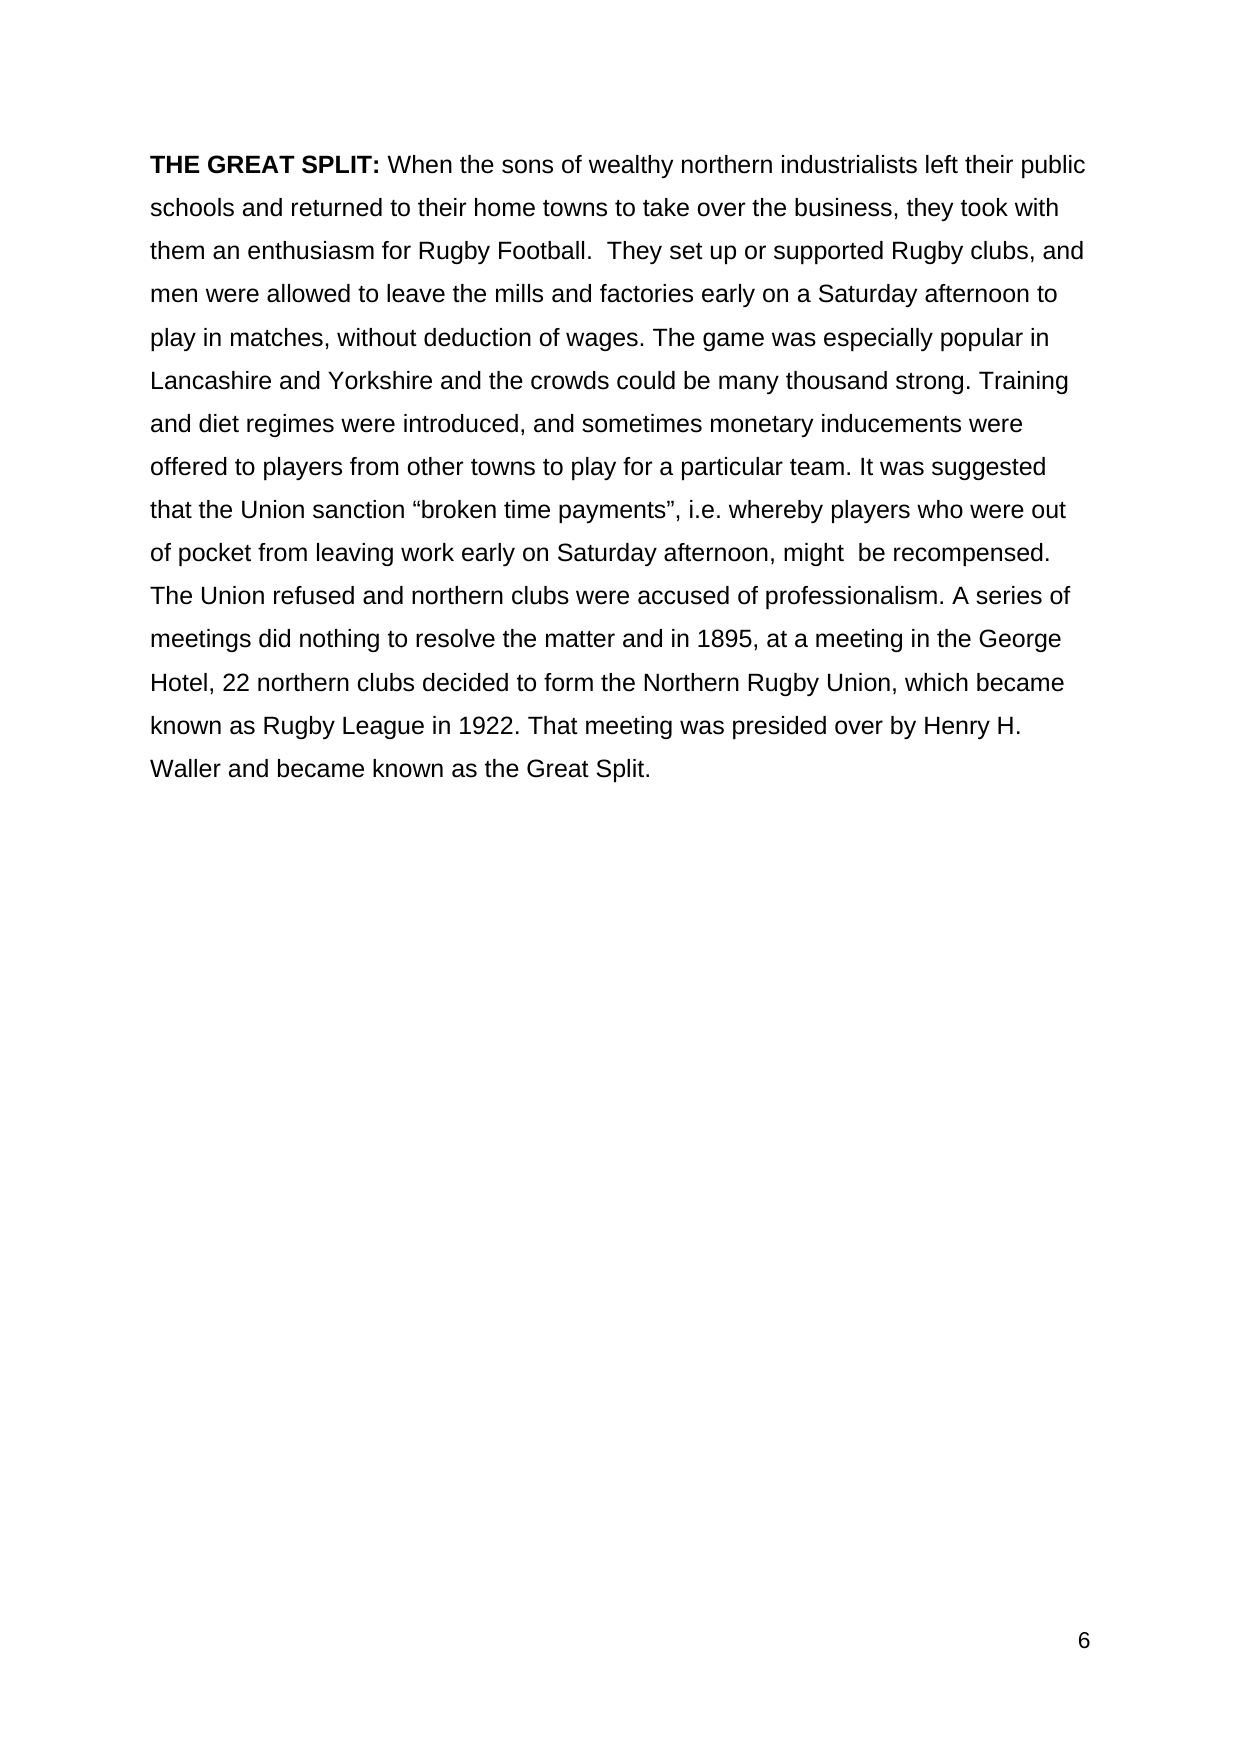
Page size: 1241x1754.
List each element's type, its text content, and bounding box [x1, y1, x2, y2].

text THE GREAT SPLIT: When the sons of wealthy northern industrialists left their public schools and returned to their home towns to take over the business, they took with them an enthusiasm for Rugby Football. They set up or supported Rugby clubs, and men were allowed to leave the mills and factories early on a Saturday afternoon to play in matches, without deduction of wages. The game was especially popular in Lancashire and Yorkshire and the crowds could be many thousand strong. Training and diet regimes were introduced, and sometimes monetary inducements were offered to players from other towns to play for a particular team. It was suggested that the Union sanction “broken time payments”, i.e. whereby players who were out of pocket from leaving work early on Saturday afternoon, might be recompensed. The Union refused and northern clubs were accused of professionalism. A series of meetings did nothing to resolve the matter and in 1895, at a meeting in the George Hotel, 22 northern clubs decided to form the Northern Rugby Union, which became known as Rugby League in 1922. That meeting was presided over by Henry H. Waller and became known as the Great Split. [150, 150, 1090, 782]
